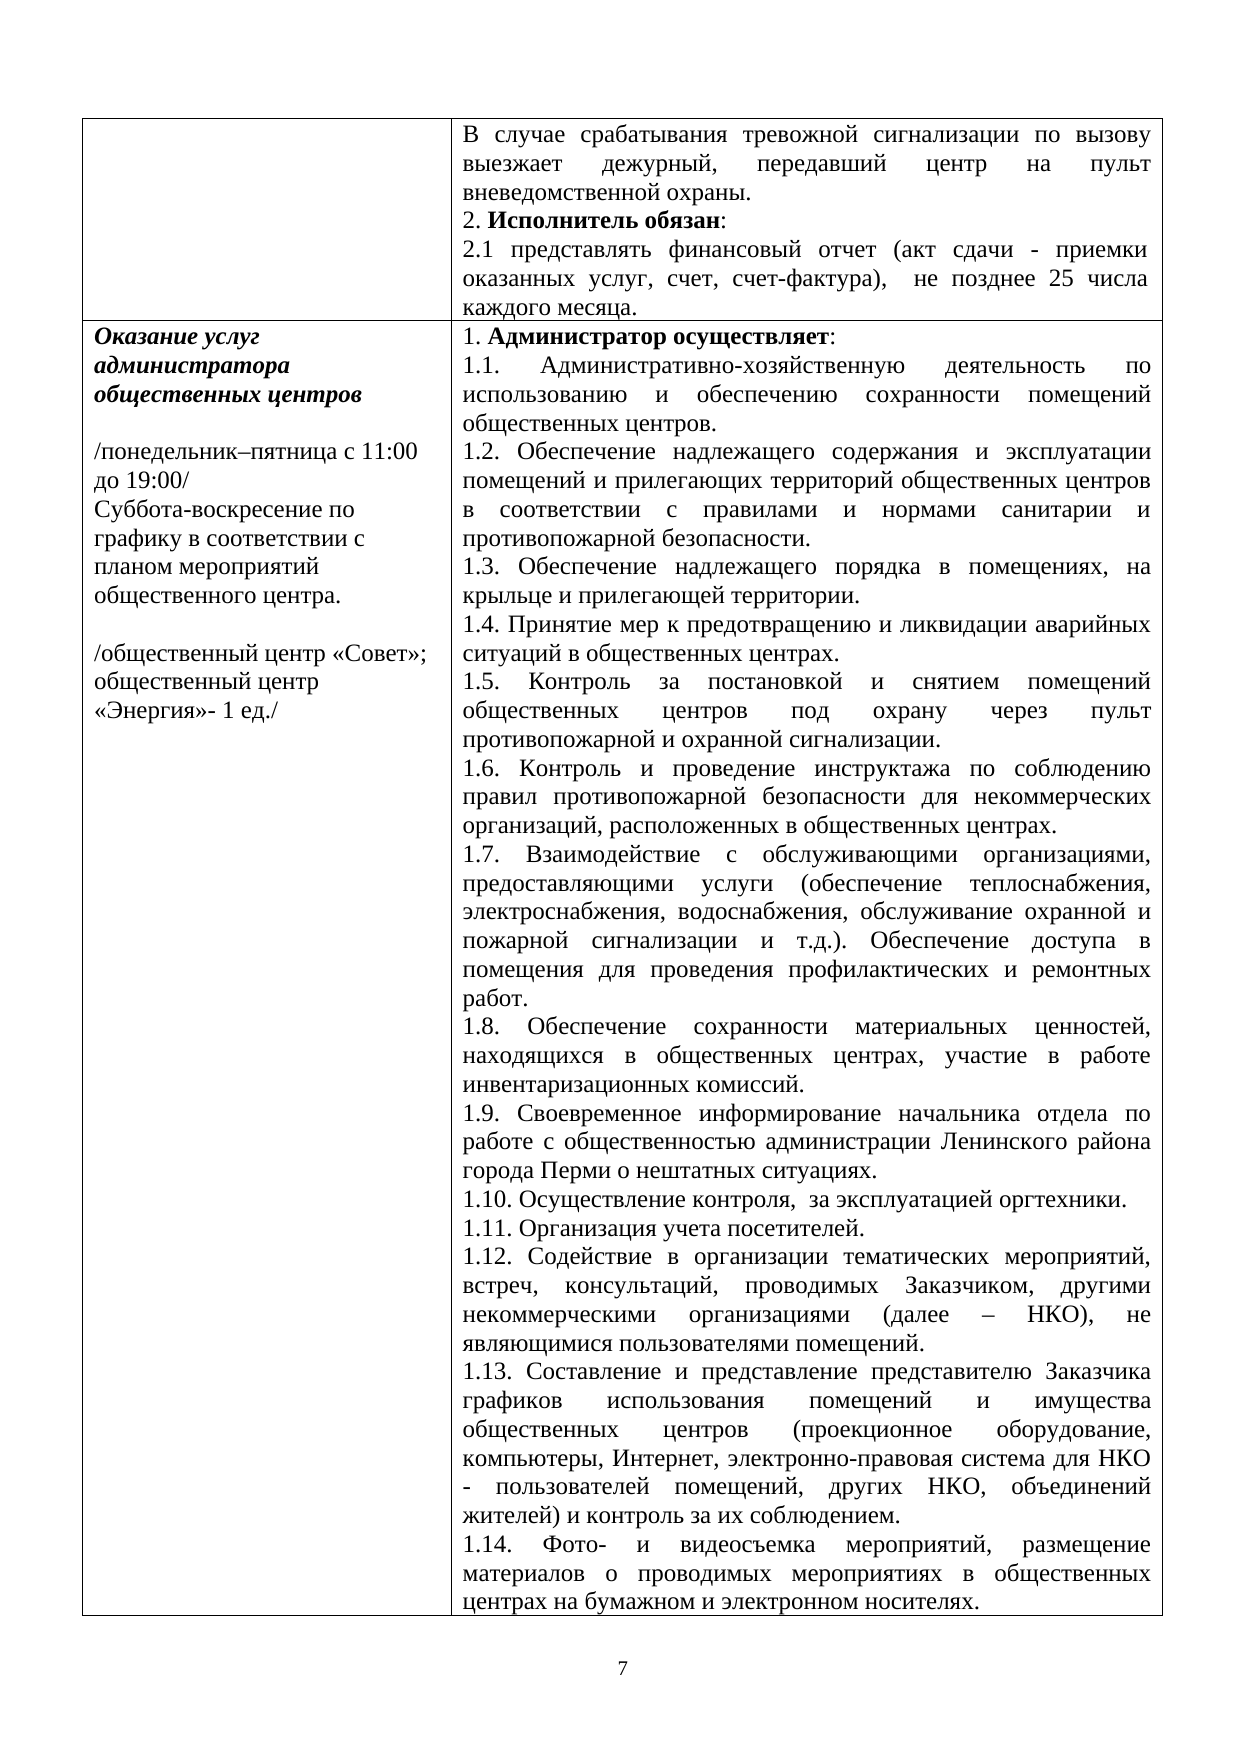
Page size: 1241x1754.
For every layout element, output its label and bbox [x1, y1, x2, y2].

table_cell [452, 321, 1162, 1615]
table_cell [83, 321, 451, 1615]
table_cell [83, 119, 451, 320]
table_cell [452, 119, 1162, 320]
